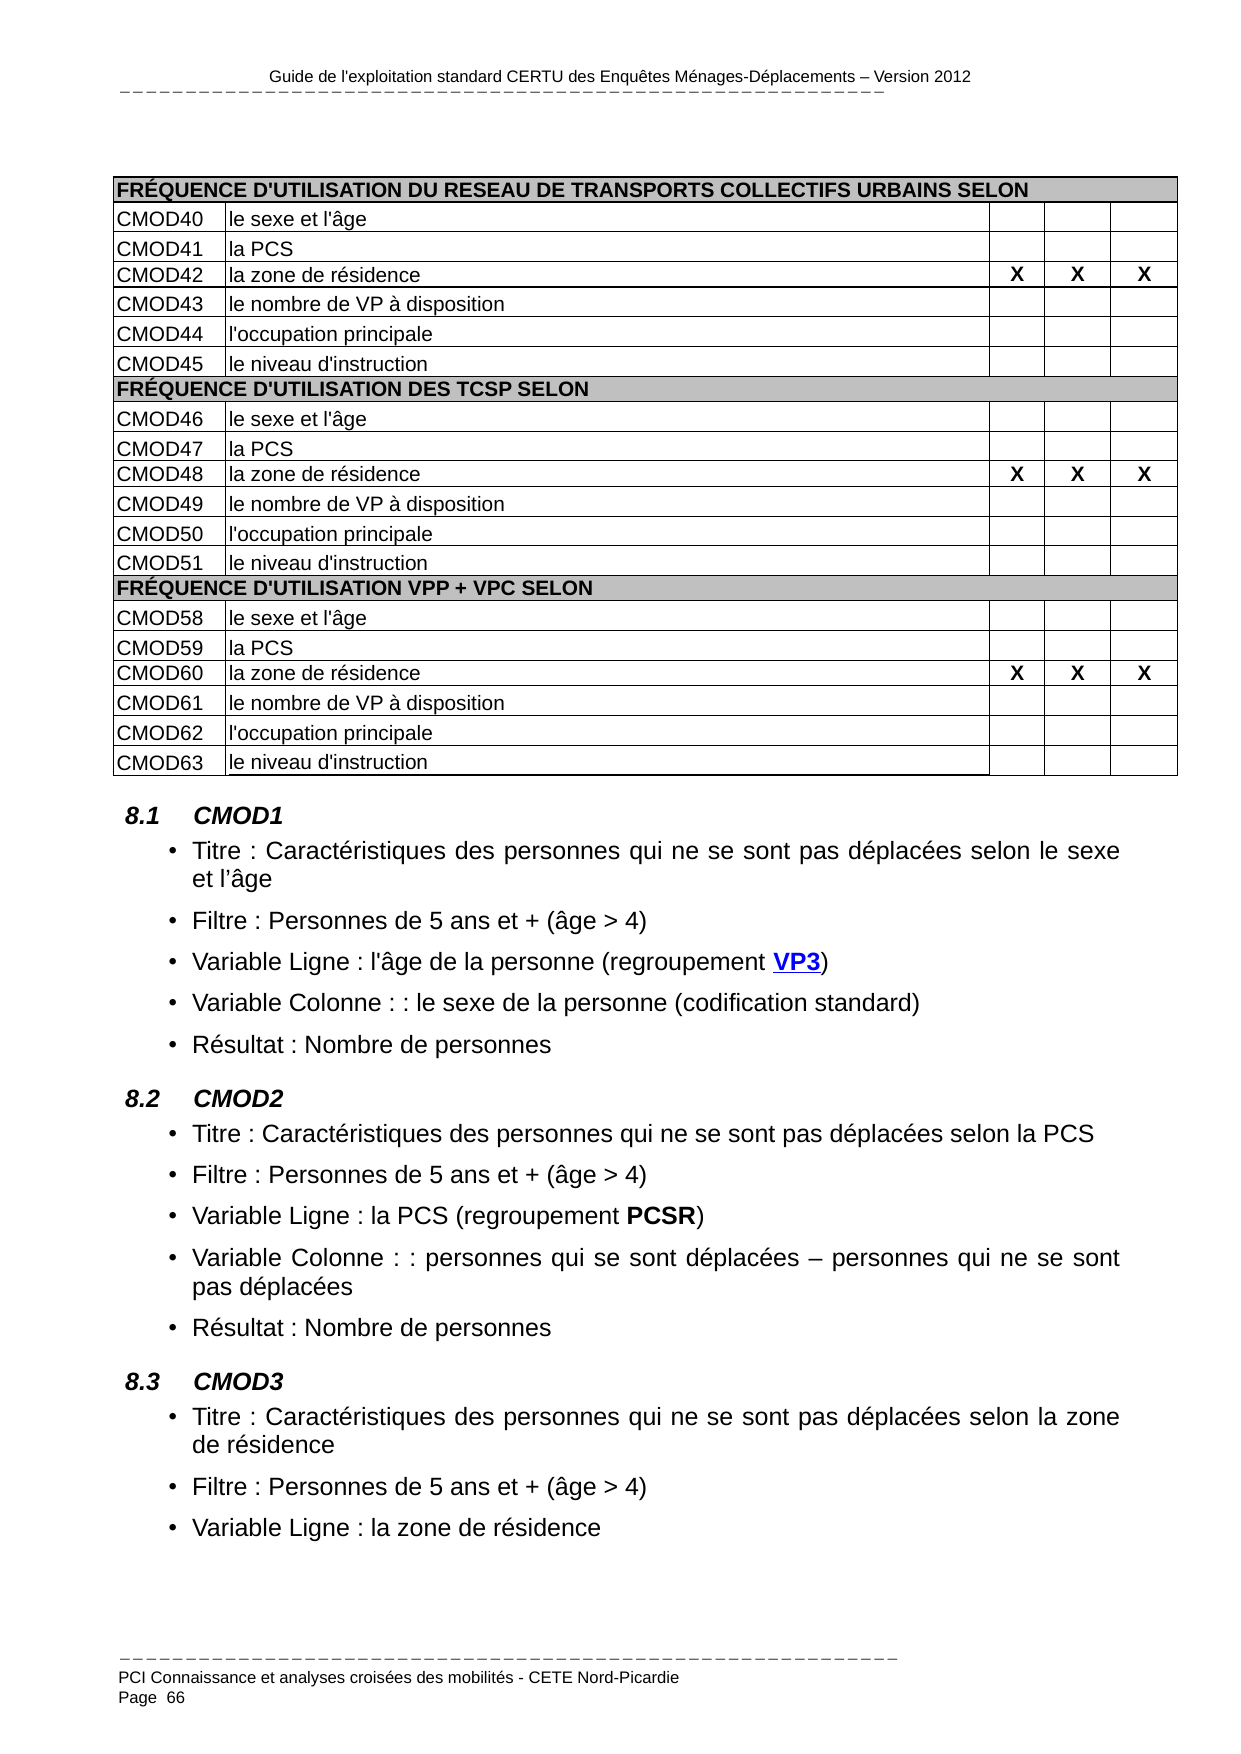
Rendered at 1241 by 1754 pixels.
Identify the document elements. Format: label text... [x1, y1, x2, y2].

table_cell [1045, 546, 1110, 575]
list Résultat : Nombre de personnes [168, 1313, 1122, 1342]
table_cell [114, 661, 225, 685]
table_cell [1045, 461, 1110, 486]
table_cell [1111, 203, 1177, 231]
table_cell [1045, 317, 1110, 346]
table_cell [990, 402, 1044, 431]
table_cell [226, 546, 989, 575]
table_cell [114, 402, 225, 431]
list Filtre : Personnes de 5 ans et + (âge > 4) [168, 906, 1122, 934]
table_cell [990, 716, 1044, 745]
list Titre : Caractéristiques des personnes qui ne se sont pas déplacées selon la PCS [168, 1119, 1122, 1147]
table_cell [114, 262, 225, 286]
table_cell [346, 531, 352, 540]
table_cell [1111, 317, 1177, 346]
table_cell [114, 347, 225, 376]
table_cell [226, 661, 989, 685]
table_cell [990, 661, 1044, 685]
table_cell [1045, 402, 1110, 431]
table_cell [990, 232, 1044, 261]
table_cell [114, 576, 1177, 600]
subtitle CMOD1 [118, 801, 1122, 829]
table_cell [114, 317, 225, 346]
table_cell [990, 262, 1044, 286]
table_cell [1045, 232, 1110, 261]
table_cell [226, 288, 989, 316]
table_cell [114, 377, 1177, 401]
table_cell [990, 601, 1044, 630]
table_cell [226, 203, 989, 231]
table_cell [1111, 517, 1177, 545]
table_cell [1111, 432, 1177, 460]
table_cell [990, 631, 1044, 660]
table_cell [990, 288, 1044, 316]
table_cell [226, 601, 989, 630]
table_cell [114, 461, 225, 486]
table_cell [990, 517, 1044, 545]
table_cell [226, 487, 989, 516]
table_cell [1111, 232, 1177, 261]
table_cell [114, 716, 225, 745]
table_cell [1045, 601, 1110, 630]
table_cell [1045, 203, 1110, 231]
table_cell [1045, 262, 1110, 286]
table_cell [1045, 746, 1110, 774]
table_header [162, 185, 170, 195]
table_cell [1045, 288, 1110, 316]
list Variable Ligne : l'âge de la personne (regroupement VP3) [168, 947, 1122, 976]
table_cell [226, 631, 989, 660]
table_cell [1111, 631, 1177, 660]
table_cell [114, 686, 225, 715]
list Filtre : Personnes de 5 ans et + (âge > 4) [168, 1160, 1122, 1189]
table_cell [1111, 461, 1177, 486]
list Titre : Caractéristiques des personnes qui ne se sont pas déplacées selon le sexe et l’âge [168, 836, 1122, 893]
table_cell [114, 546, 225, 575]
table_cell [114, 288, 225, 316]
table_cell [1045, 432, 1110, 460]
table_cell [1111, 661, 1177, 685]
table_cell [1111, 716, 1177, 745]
list Variable Colonne : : personnes qui se sont déplacées – personnes qui ne se sont pas déplacées [168, 1243, 1122, 1300]
subtitle CMOD2 [118, 1084, 1122, 1112]
list Résultat : Nombre de personnes [168, 1030, 1122, 1059]
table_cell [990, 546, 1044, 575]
list Variable Ligne : la zone de résidence [168, 1513, 1122, 1542]
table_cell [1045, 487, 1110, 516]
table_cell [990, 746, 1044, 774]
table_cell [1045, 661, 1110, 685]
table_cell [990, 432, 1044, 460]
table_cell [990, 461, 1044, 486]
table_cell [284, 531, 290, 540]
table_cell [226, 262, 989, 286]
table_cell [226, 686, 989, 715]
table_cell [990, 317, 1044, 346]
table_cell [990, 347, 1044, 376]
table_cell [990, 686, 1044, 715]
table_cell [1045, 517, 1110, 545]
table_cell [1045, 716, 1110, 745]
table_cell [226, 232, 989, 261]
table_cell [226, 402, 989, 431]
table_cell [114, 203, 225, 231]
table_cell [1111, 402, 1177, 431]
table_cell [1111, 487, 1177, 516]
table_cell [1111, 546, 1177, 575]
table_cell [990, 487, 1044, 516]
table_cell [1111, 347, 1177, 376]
subtitle CMOD3 [118, 1367, 1122, 1395]
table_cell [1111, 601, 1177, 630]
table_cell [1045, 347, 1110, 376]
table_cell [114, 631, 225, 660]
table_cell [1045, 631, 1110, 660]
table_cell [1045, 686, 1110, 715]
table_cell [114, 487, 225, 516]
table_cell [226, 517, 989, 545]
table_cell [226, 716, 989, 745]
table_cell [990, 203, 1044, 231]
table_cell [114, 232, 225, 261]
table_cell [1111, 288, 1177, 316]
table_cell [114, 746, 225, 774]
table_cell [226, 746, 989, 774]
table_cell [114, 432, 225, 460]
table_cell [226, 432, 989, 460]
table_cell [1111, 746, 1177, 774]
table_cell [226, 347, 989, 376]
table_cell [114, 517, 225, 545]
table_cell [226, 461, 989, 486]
list Variable Ligne : la PCS (regroupement PCSR) [168, 1201, 1122, 1230]
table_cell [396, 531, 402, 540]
list Titre : Caractéristiques des personnes qui ne se sont pas déplacées selon la zone de résidence [168, 1402, 1122, 1459]
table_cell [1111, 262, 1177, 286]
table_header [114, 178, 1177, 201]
list Filtre : Personnes de 5 ans et + (âge > 4) [168, 1472, 1122, 1501]
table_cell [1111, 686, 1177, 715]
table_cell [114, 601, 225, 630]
list Variable Colonne : : le sexe de la personne (codification standard) [168, 988, 1122, 1017]
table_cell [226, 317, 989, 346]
